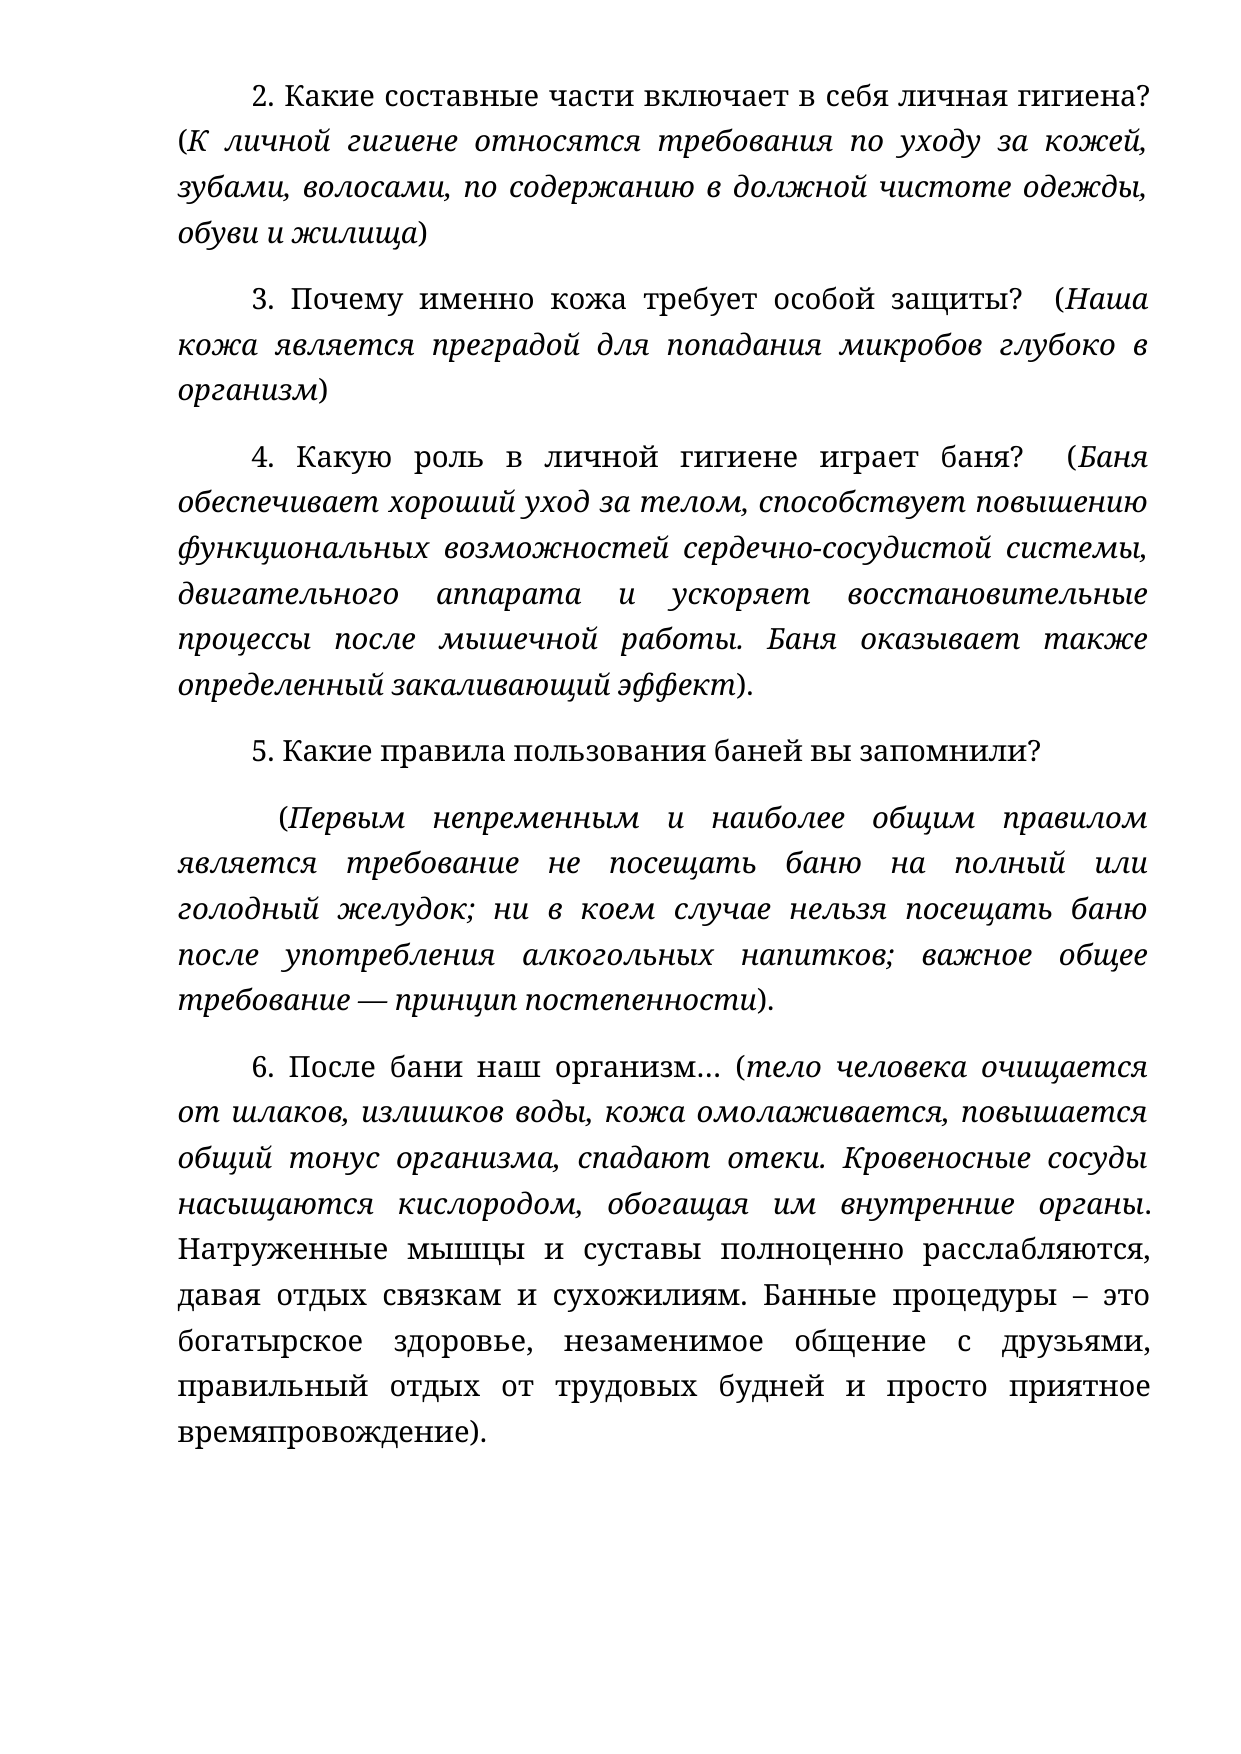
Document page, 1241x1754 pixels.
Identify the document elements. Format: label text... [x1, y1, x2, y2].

text 2. Какие составные части включает в себя личная гигиена? (К личной гигиене относятся требования по уходу за кожей, зубами, волосами, по содержанию в должной чистоте одежды, обуви и жилища) [177, 75, 1152, 252]
text 5. Какие правила пользования баней вы запомнили? [177, 731, 1152, 770]
text (Первым непременным и наиболее общим правилом является требование не посещать баню на полный или голодный желудок; ни в коем случае нельзя посещать баню после употребления алкогольных напитков; важное общее требование — принцип постепенности). [177, 797, 1152, 1019]
text 4. Какую роль в личной гигиене играет баня? (Баня обеспечивает хороший уход за телом, способствует повышению функциональных возможностей сердечно-сосудистой системы, двигательного аппарата и ускоряет восстановительные процессы после мышечной работы. Баня оказывает также определенный закаливающий эффект). [177, 436, 1152, 704]
text 3. Почему именно кожа требует особой защиты? (Наша кожа является преградой для попадания микробов глубоко в организм) [177, 278, 1152, 409]
text 6. После бани наш организм… (тело человека очищается от шлаков, излишков воды, кожа омолаживается, повышается общий тонус организма, спадают отеки. Кровеносные сосуды насыщаются кислородом, обогащая им внутренние органы. Натруженные мышцы и суставы полноценно расслабляются, давая отдых связкам и сухожилиям. Банные процедуры – это богатырское здоровье, незаменимое общение с друзьями, правильный отдых от трудовых будней и просто приятное времяпровождение). [177, 1046, 1152, 1451]
